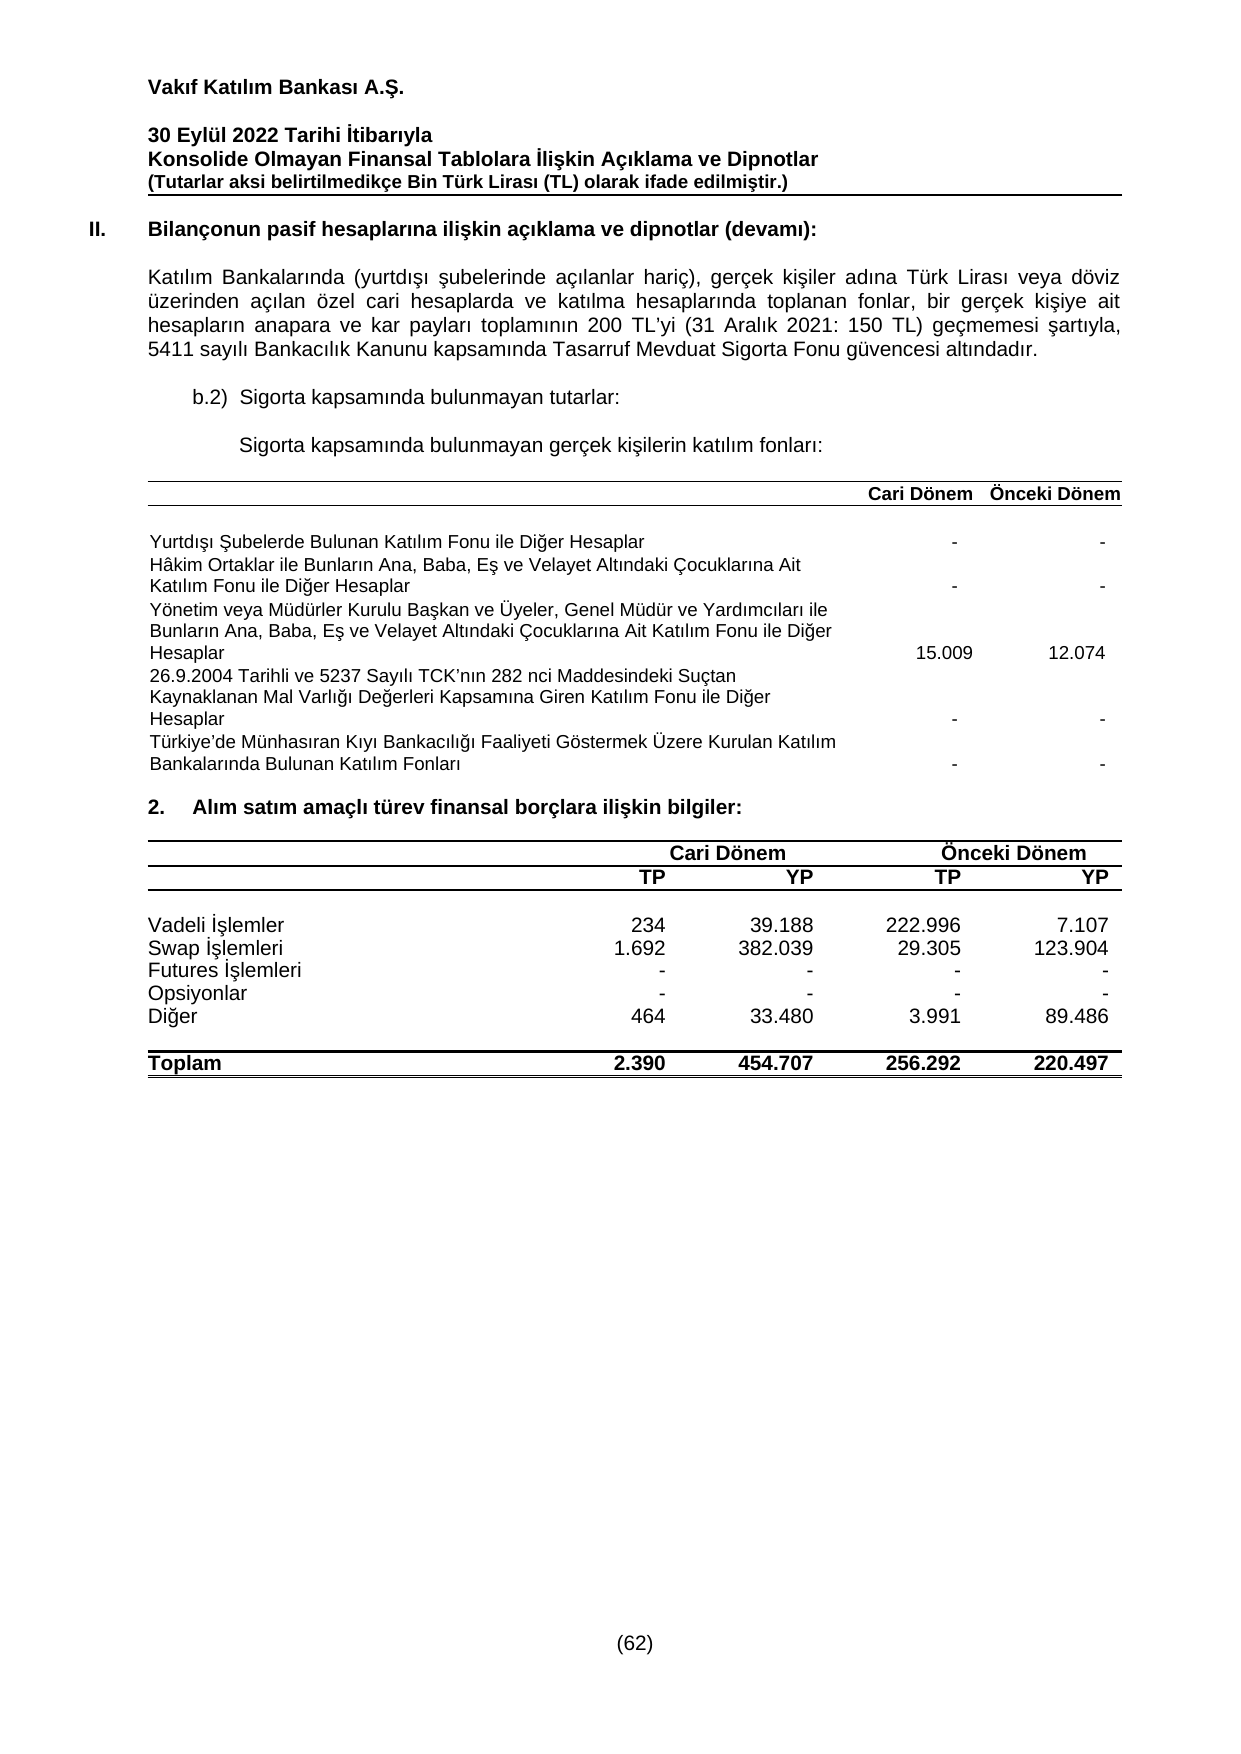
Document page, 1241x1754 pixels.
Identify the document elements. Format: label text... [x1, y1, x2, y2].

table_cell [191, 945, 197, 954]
text Katılım Bankalarında (yurtdışı şubelerinde açılanlar hariç), gerçek kişiler adına Türk Lirası veya döviz üzerinden açılan özel cari hesaplarda ve katılma hesaplarında toplanan fonlar, bir gerçek kişiye ait hesapların anapara ve kar payları toplamının 200 TL’yi (31 Aralık 2021: 150 TL) geçmemesi şartıyla, 5411 sayılı Bankacılık Kanunu kapsamında Tasarruf Mevduat Sigorta Fonu güvencesi altındadır. [148, 241, 1122, 361]
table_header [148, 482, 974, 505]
text Sigorta kapsamında bulunmayan gerçek kişilerin katılım fonları: [222, 433, 1122, 457]
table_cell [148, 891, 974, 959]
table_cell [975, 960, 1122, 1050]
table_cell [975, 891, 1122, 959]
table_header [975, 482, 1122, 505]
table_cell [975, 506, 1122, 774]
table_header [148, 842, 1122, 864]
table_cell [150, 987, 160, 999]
text II. Bilançonun pasif hesaplarına ilişkin açıklama ve dipnotlar (devamı): [89, 217, 1122, 241]
list Alım satım amaçlı türev finansal borçlara ilişkin bilgiler: [148, 797, 1122, 819]
text b.2) Sigorta kapsamında bulunmayan tutarlar: [192, 385, 1122, 409]
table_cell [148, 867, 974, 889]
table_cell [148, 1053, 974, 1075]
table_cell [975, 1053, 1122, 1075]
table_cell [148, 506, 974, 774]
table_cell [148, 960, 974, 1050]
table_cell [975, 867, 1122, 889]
